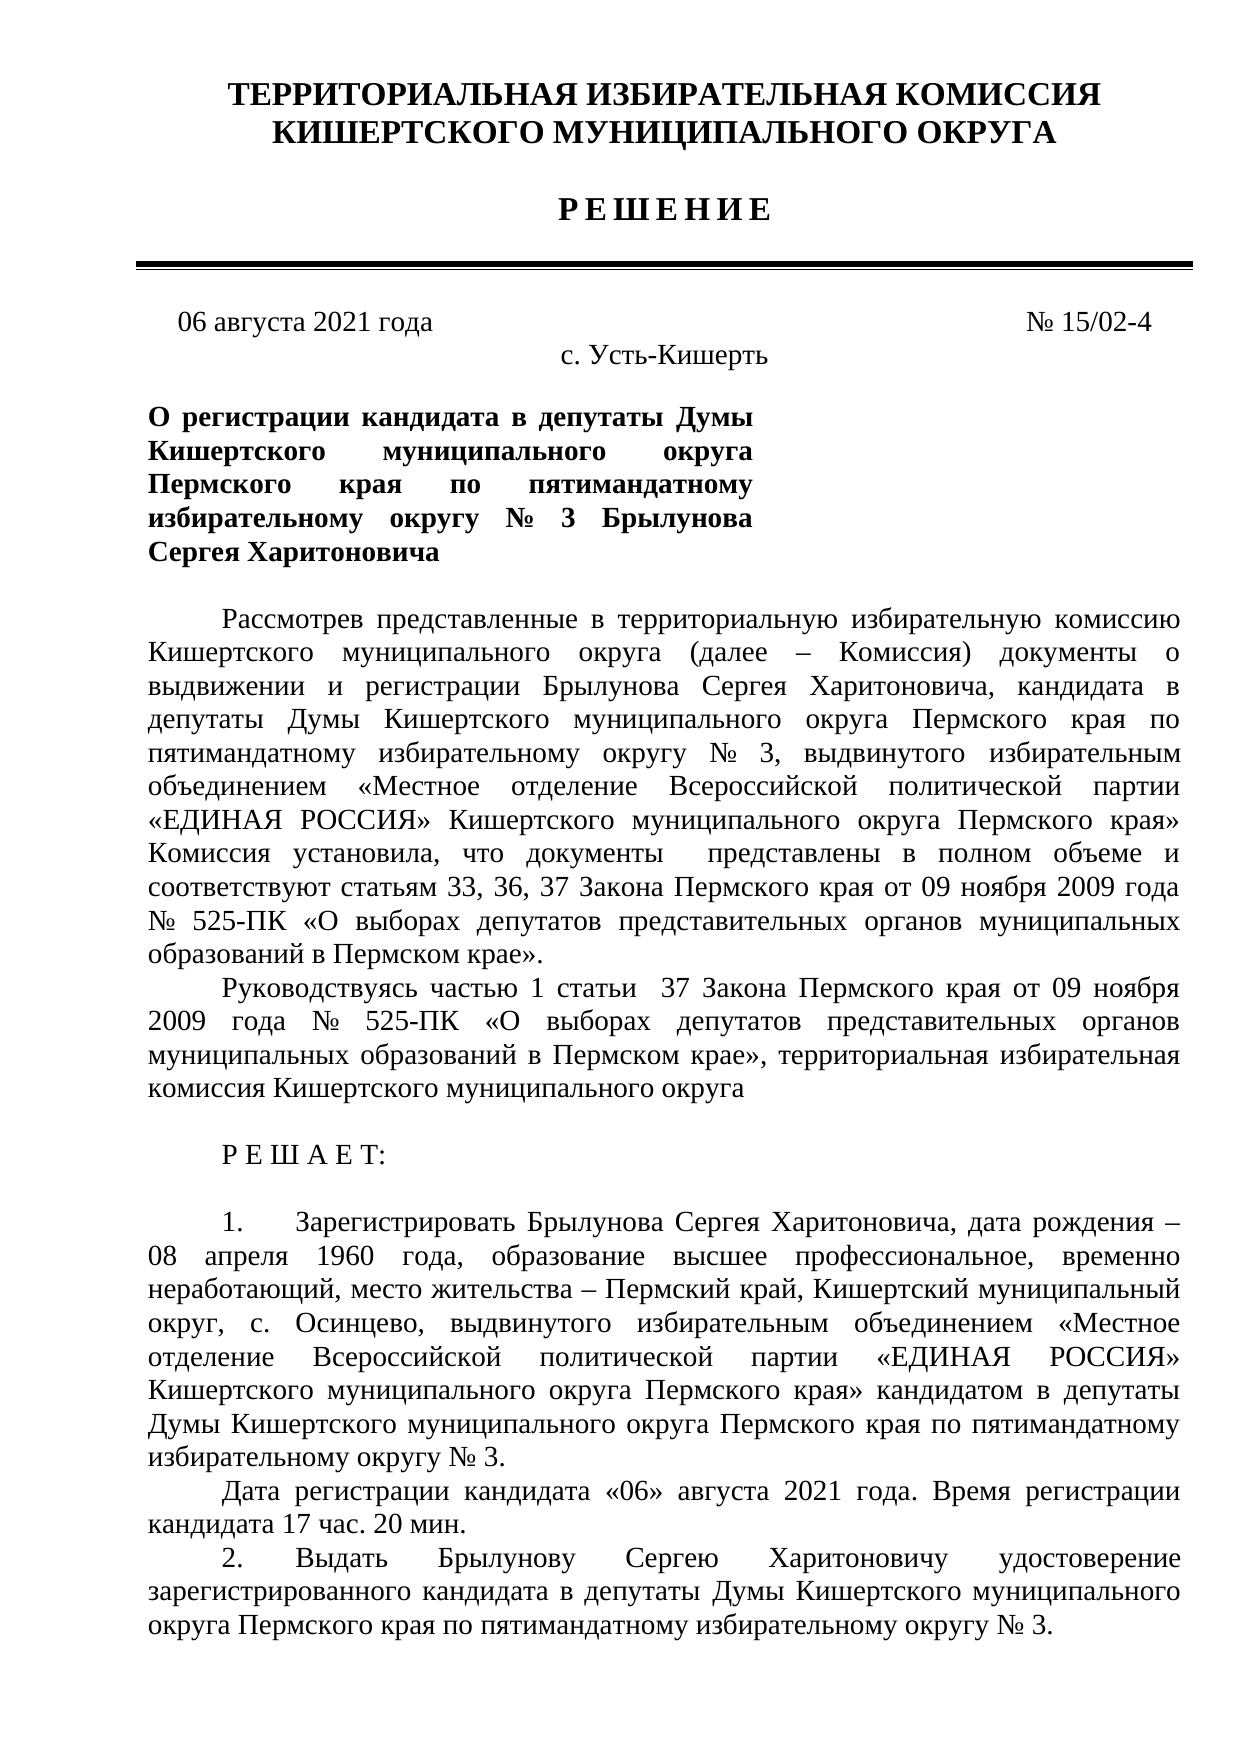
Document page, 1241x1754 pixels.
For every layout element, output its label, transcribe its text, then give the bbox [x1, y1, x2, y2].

list Выдать Брылунову Сергею Харитоновичу удостоверение зарегистрированного кандидата в депутаты Думы Кишертского муниципального округа Пермского края по пятимандатному избирательному округу № 3. [148, 1540, 1181, 1641]
text О регистрации кандидата в депутаты Думы Кишертского муниципального округа Пермского края по пятимандатному избирательному округу № 3 Брылунова Сергея Харитоновича [148, 399, 753, 567]
list Зарегистрировать Брылунова Сергея Харитоновича, дата рождения – 08 апреля 1960 года, образование высшее профессиональное, временно неработающий, место жительства – Пермский край, Кишертский муниципальный округ, с. Осинцево, выдвинутого избирательным объединением «Местное отделение Всероссийской политической партии «ЕДИНАЯ РОССИЯ» Кишертского муниципального округа Пермского края» кандидатом в депутаты Думы Кишертского муниципального округа Пермского края по пятимандатному избирательному округу № 3. [148, 1204, 1181, 1473]
text Руководствуясь частью 1 статьи 37 Закона Пермского края от 09 ноября 2009 года № 525-ПК «О выборах депутатов представительных органов муниципальных образований в Пермском крае», территориальная избирательная комиссия Кишертского муниципального округа [148, 970, 1181, 1104]
text Рассмотрев представленные в территориальную избирательную комиссию Кишертского муниципального округа (далее – Комиссия) документы о выдвижении и регистрации Брылунова Сергея Харитоновича, кандидата в депутаты Думы Кишертского муниципального округа Пермского края по пятимандатному избирательному округу № 3, выдвинутого избирательным объединением «Местное отделение Всероссийской политической партии «ЕДИНАЯ РОССИЯ» Кишертского муниципального округа Пермского края» Комиссия установила, что документы представлены в полном объеме и соответствуют статьям 33, 36, 37 Закона Пермского края от 09 ноября 2009 года № 525-ПК «О выборах депутатов представительных органов муниципальных образований в Пермском крае». [148, 601, 1181, 970]
text с. Усть-Кишерть [148, 337, 1181, 371]
text 06 августа 2021 года № 15/02-4 [148, 304, 1181, 337]
list Дата регистрации кандидата «06» августа 2021 года. Время регистрации кандидата 17 час. 20 мин. [148, 1473, 1181, 1540]
table_header ТЕРРИТОРИАЛЬНАЯ ИЗБИРАТЕЛЬНАЯ КОМИССИЯ КИШЕРТСКОГО МУНИЦИПАЛЬНОГО ОКРУГА РЕШЕНИЕ [136, 74, 1192, 261]
text Р Е Ш А Е Т: [148, 1137, 1181, 1171]
